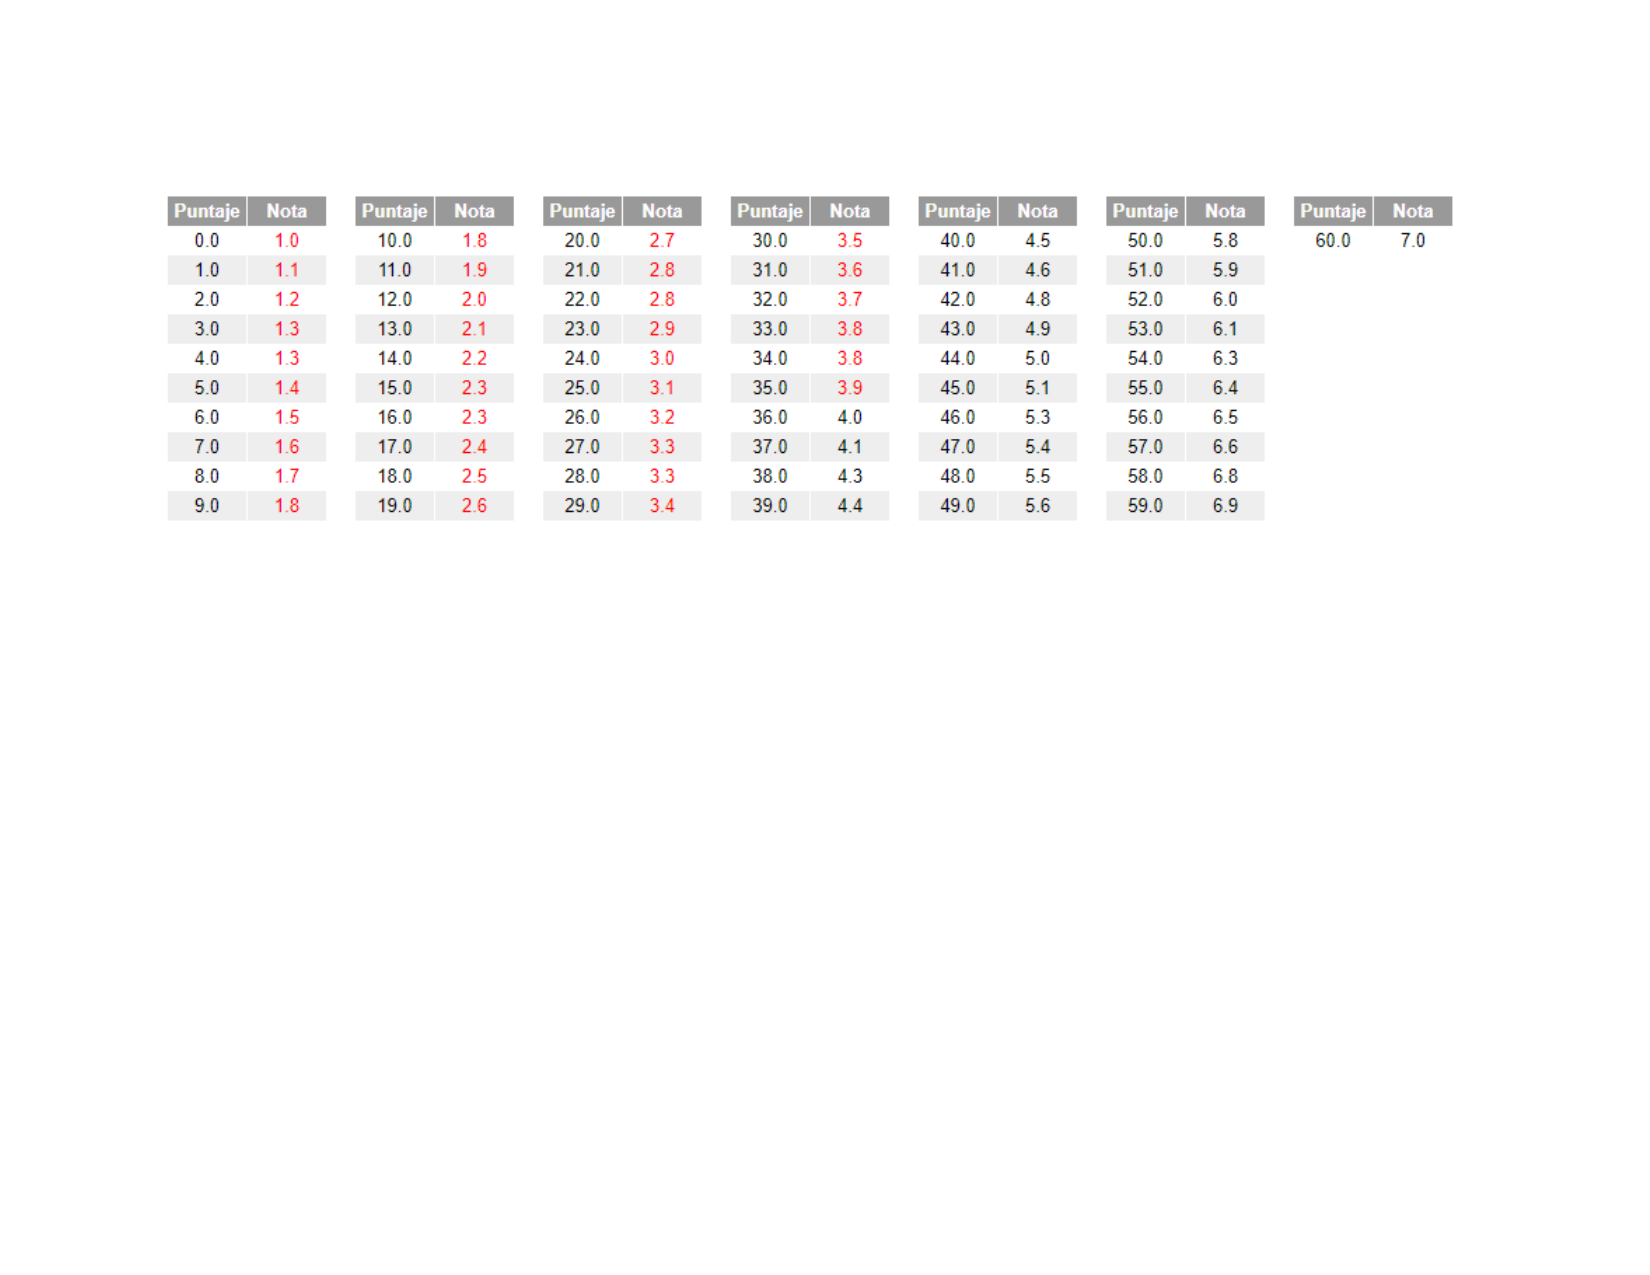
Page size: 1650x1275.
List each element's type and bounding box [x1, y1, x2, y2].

picture [147, 177, 1503, 546]
